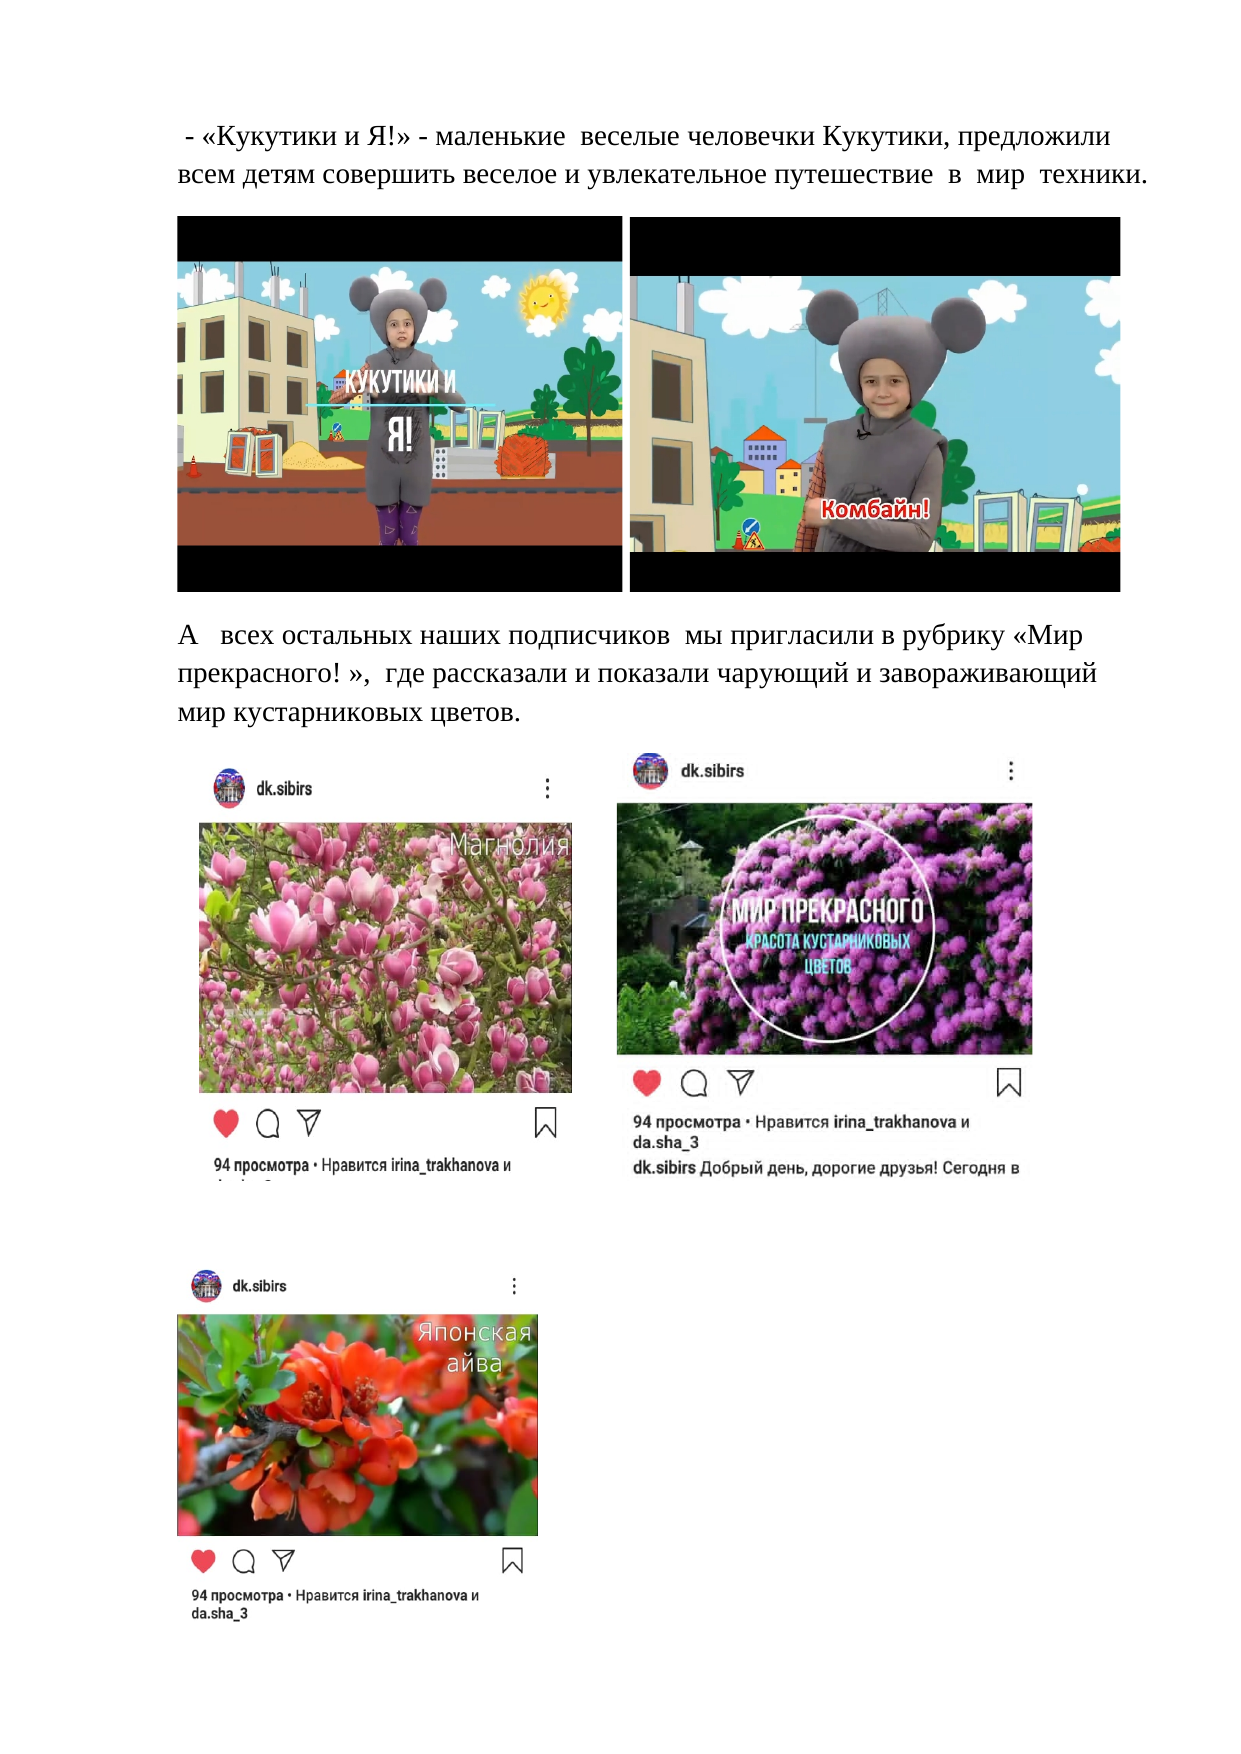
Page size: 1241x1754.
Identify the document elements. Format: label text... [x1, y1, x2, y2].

picture [629, 217, 1121, 592]
picture [199, 763, 572, 1181]
picture [616, 753, 1033, 1181]
text А всех остальных наших подписчиков мы пригласили в рубрику «Мир прекрасного! », где рассказали и показали чарующий и завораживающий мир кустарниковых цветов. [177, 617, 1152, 727]
text - «Кукутики и Я!» - маленькие веселые человечки Кукутики, предложили всем детям совершить веселое и увлекательное путешествие в мир техники. [177, 118, 1152, 190]
picture [177, 216, 623, 592]
picture [177, 1265, 538, 1622]
